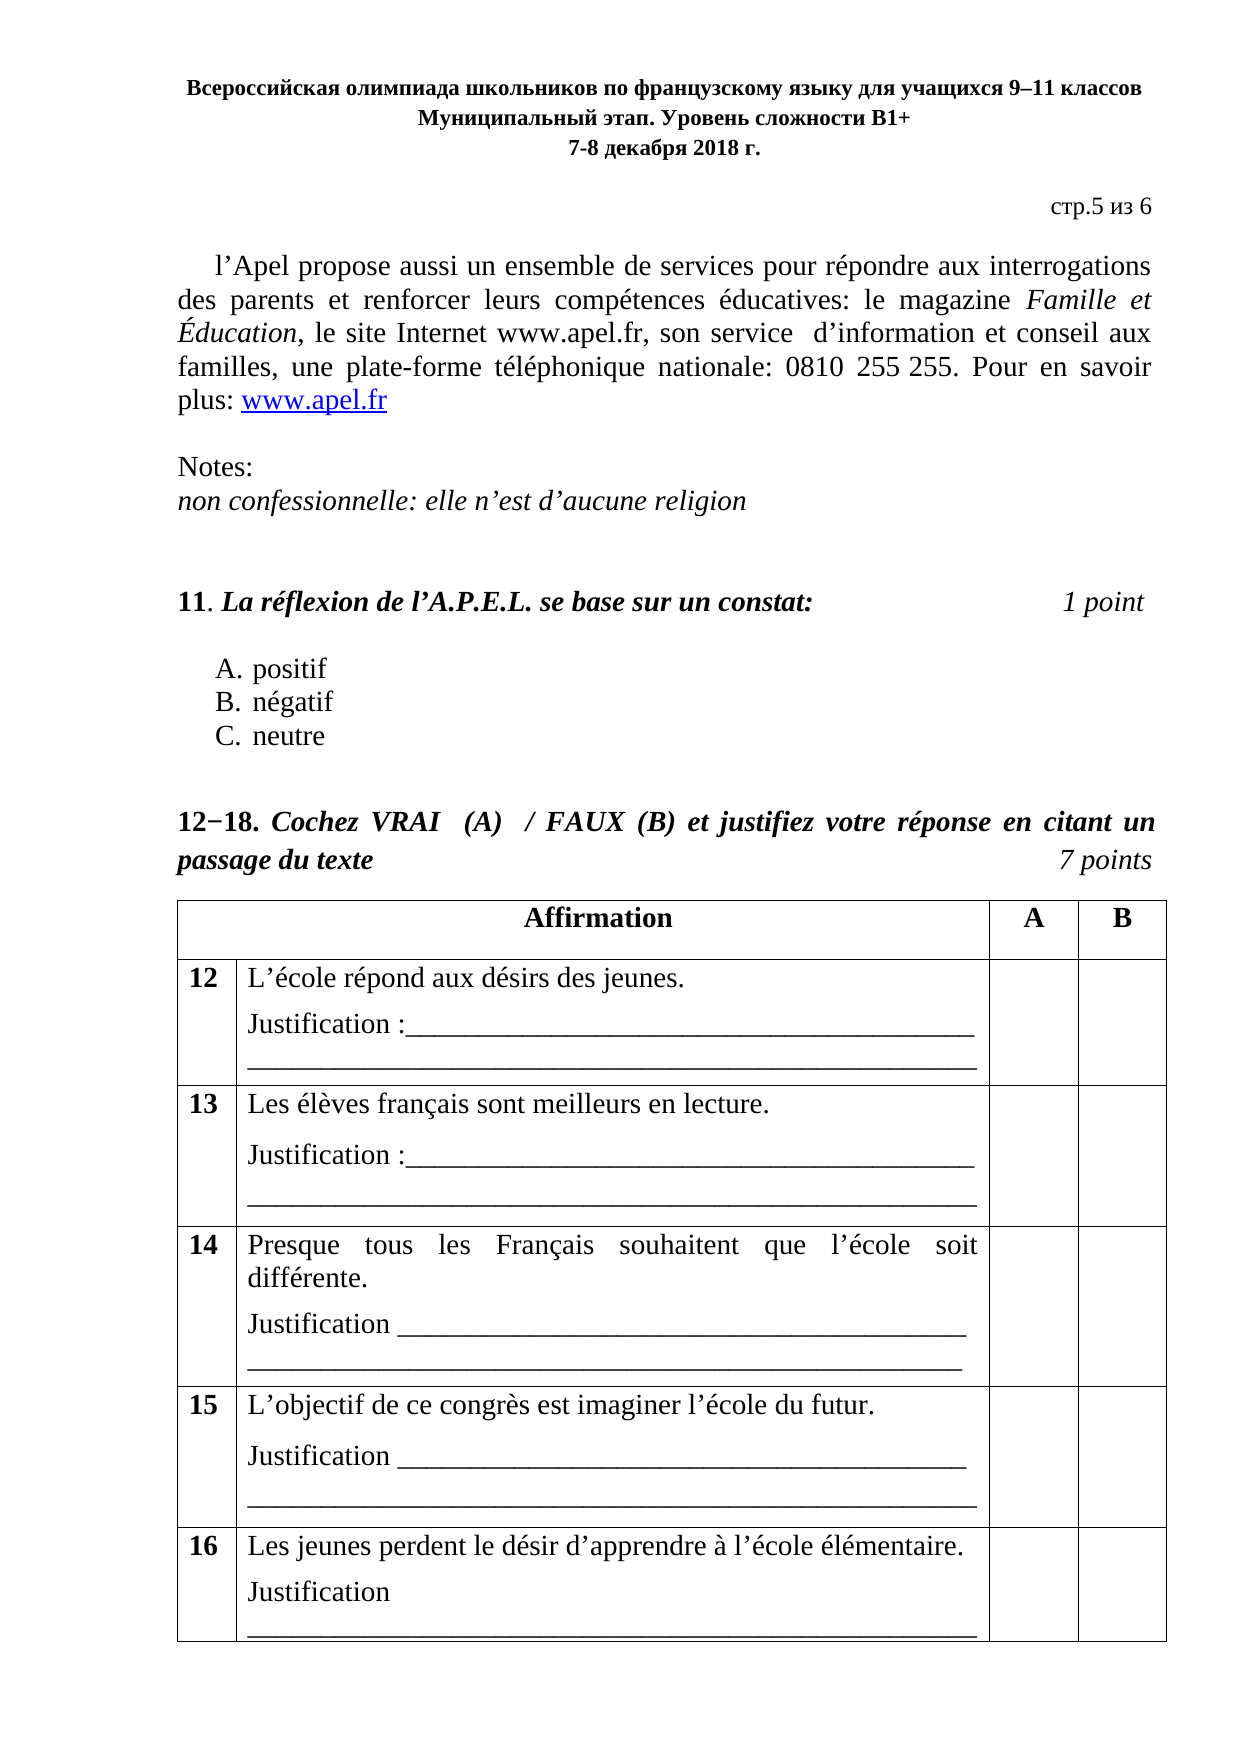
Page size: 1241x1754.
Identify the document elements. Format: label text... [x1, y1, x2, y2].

table_header Affirmation [178, 901, 989, 959]
text l’Apel propose aussi un ensemble de services pour répondre aux interrogations des parents et renforcer leurs compétences éducatives: le magazine Famille et Éducation, le site Internet www.apel.fr, son service d’information et conseil aux familles, une plate-forme téléphonique nationale: 0810 255 255. Pour en savoir plus: www.apel.fr [177, 248, 1152, 416]
text non confessionnelle: elle n’est d’aucune religion [177, 483, 1152, 517]
list négatif [215, 684, 1152, 718]
text Notes: [177, 449, 1152, 483]
table_cell [1079, 1387, 1166, 1527]
table_cell 14 [178, 1227, 236, 1386]
table_header A [990, 901, 1078, 959]
table_cell [1079, 1528, 1166, 1641]
table_cell Les élèves français sont meilleurs en lecture. Justification :_________________________________________________________________________________________ [237, 1086, 989, 1226]
table_header B [1079, 901, 1166, 959]
table_cell [990, 960, 1078, 1085]
table_cell 13 [178, 1086, 236, 1226]
table_cell L’objectif de ce congrès est imaginer l’école du futur. Justification _________________________________________________________________________________________ [237, 1387, 989, 1527]
table_cell [990, 1528, 1078, 1641]
table_cell [990, 1387, 1078, 1527]
list neutre [215, 718, 1152, 751]
text 11. La réflexion de l’A.P.E.L. se base sur un constat: 1 point [177, 584, 1152, 617]
list positif [215, 651, 1152, 684]
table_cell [237, 1528, 989, 1641]
text 12−18. Cochez VRAI (А) / FAUX (В) et justifiez votre réponse en citant un passage du texte 7 points [177, 804, 1157, 876]
table_cell 15 [178, 1387, 236, 1527]
table_cell [1079, 1227, 1166, 1386]
table_cell 12 [178, 960, 236, 1085]
table_cell 16 [178, 1528, 236, 1641]
table_cell [990, 1227, 1078, 1386]
table_cell [990, 1086, 1078, 1226]
table_cell [1079, 960, 1166, 1085]
table_cell Presque tous les Français souhaitent que l’école soit différente. Justification ________________________________________________________________________________________ [237, 1227, 989, 1386]
table_cell L’école répond aux désirs des jeunes. Justification :_________________________________________________________________________________________ [237, 960, 989, 1085]
table_cell [1079, 1086, 1166, 1226]
